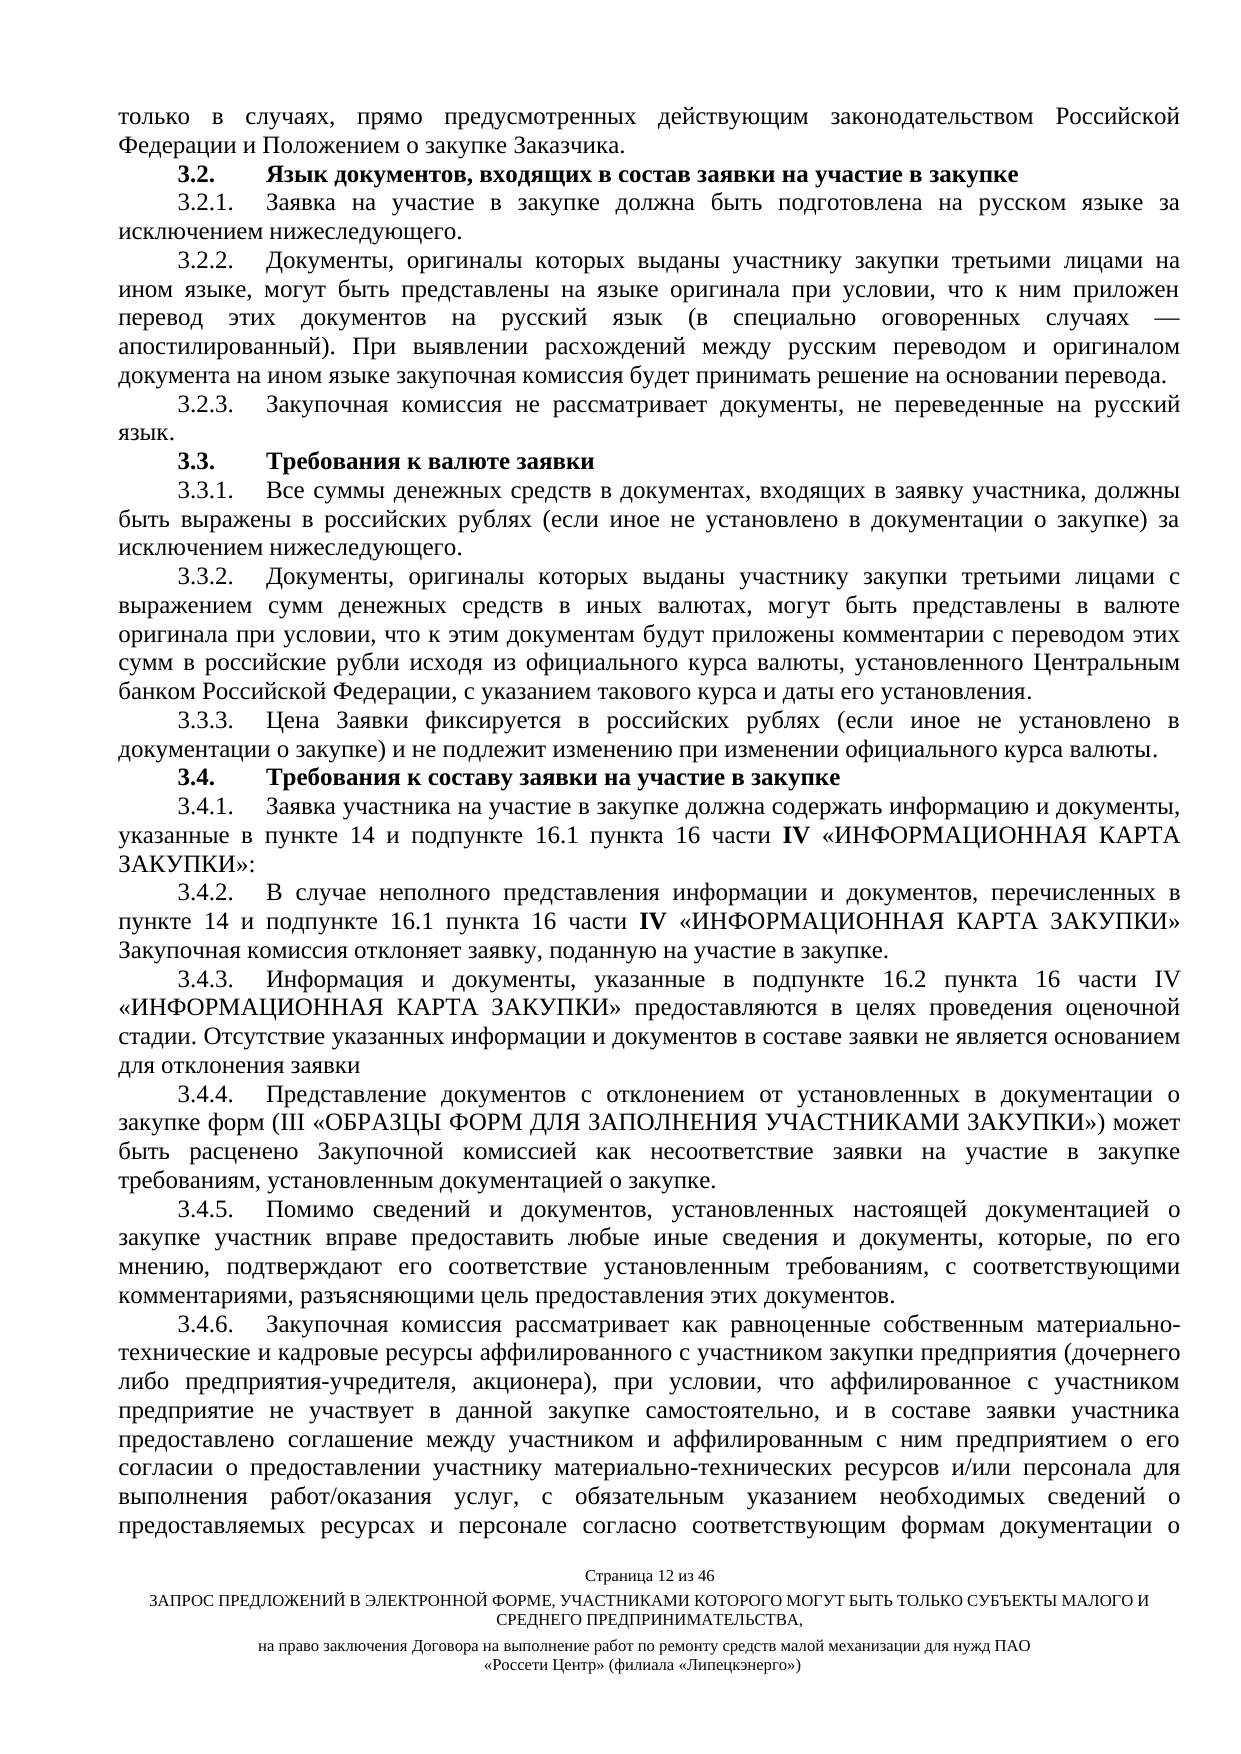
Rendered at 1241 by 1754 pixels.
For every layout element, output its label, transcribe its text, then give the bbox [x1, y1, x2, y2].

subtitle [118, 101, 1181, 159]
subtitle Представление документов с отклонением от установленных в документации о закупке форм (III «ОБРАЗЦЫ ФОРМ ДЛЯ ЗАПОЛНЕНИЯ УЧАСТНИКАМИ ЗАКУПКИ») может быть расценено Закупочной комиссией как несоответствие заявки на участие в закупке требованиям, установленным документацией о закупке. [118, 1079, 1181, 1194]
subtitle Документы, оригиналы которых выданы участнику закупки третьими лицами с выражением сумм денежных средств в иных валютах, могут быть представлены в валюте оригинала при условии, что к этим документам будут приложены комментарии с переводом этих сумм в российские рубли исходя из официального курса валюты, установленного Центральным банком Российской Федерации, с указанием такового курса и даты его установления. [118, 561, 1181, 705]
subtitle Документы, оригиналы которых выданы участнику закупки третьими лицами на ином языке, могут быть представлены на языке оригинала при условии, что к ним приложен перевод этих документов на русский язык (в специально оговоренных случаях — апостилированный). При выявлении расхождений между русским переводом и оригиналом документа на ином языке закупочная комиссия будет принимать решение на основании перевода. [118, 245, 1181, 389]
subtitle Язык документов, входящих в состав заявки на участие в закупке [118, 159, 1181, 187]
subtitle Закупочная комиссия не рассматривает документы, не переведенные на русский язык. [118, 389, 1181, 446]
subtitle Все суммы денежных средств в документах, входящих в заявку участника, должны быть выражены в российских рублях (если иное не установлено в документации о закупке) за исключением нижеследующего. [118, 475, 1181, 561]
subtitle Информация и документы, указанные в подпункте 16.2 пункта 16 части IV «ИНФОРМАЦИОННАЯ КАРТА ЗАКУПКИ» предоставляются в целях проведения оценочной стадии. Отсутствие указанных информации и документов в составе заявки не является основанием для отклонения заявки [118, 964, 1181, 1079]
subtitle Заявка участника на участие в закупке должна содержать информацию и документы, указанные в пункте 14 и подпункте 16.1 пункта 16 части IV «ИНФОРМАЦИОННАЯ КАРТА ЗАКУПКИ»: [118, 791, 1181, 877]
subtitle В случае неполного представления информации и документов, перечисленных в пункте 14 и подпункте 16.1 пункта 16 части IV «ИНФОРМАЦИОННАЯ КАРТА ЗАКУПКИ» Закупочная комиссия отклоняет заявку, поданную на участие в закупке. [118, 877, 1181, 964]
subtitle Заявка на участие в закупке должна быть подготовлена на русском языке за исключением нижеследующего. [118, 187, 1181, 245]
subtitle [118, 1309, 1181, 1539]
subtitle Цена Заявки фиксируется в российских рублях (если иное не установлено в документации о закупке) и не подлежит изменению при изменении официального курса валюты. [118, 705, 1181, 762]
subtitle Требования к валюте заявки [118, 446, 1181, 475]
subtitle Помимо сведений и документов, установленных настоящей документацией о закупке участник вправе предоставить любые иные сведения и документы, которые, по его мнению, подтверждают его соответствие установленным требованиям, с соответствующими комментариями, разъясняющими цель предоставления этих документов. [118, 1194, 1181, 1309]
subtitle Требования к составу заявки на участие в закупке [118, 762, 1181, 791]
